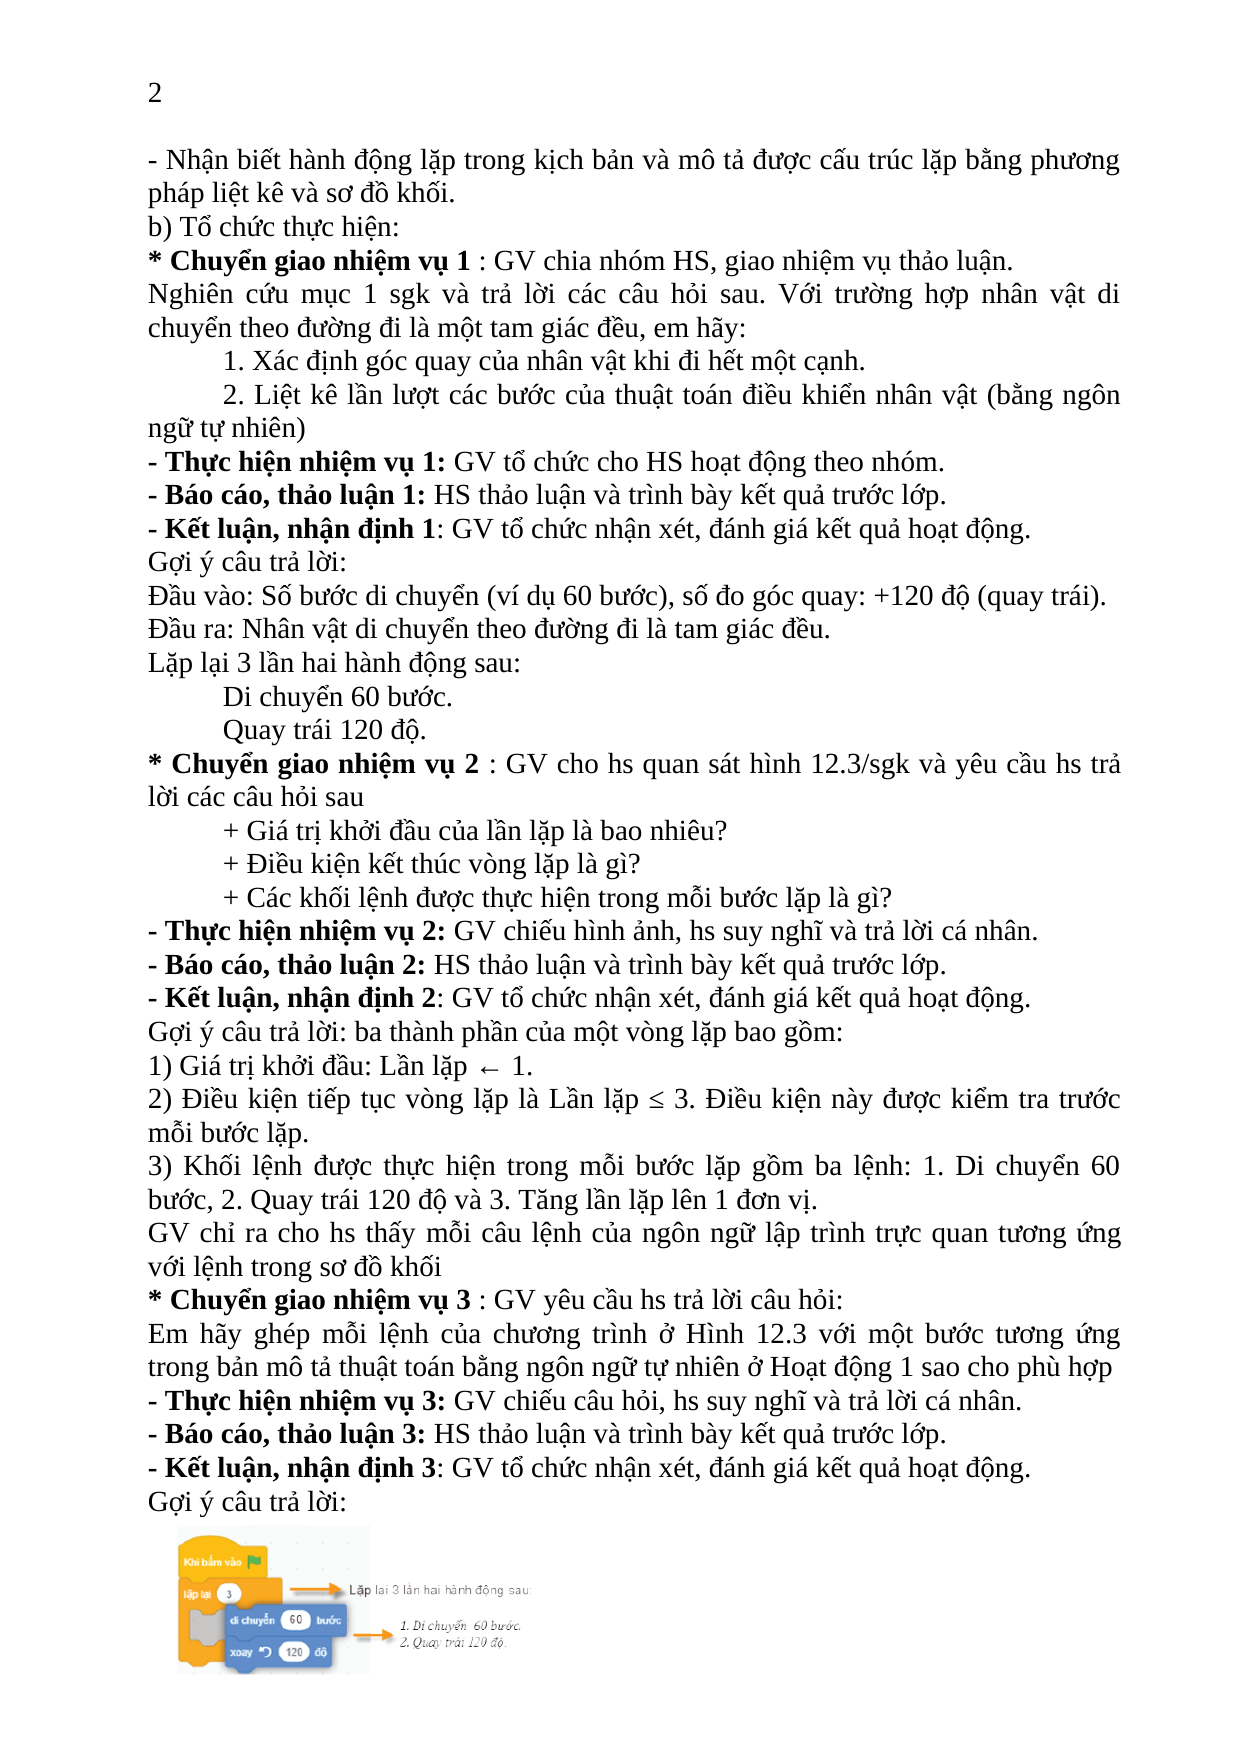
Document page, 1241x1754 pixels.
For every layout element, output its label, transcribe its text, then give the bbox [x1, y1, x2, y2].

text + Giá trị khởi đầu của lần lặp là bao nhiêu? [148, 813, 1122, 846]
text 1) Giá trị khởi đầu: Lần lặp ← 1. [148, 1048, 1122, 1081]
text Em hãy ghép mỗi lệnh của chương trình ở Hình 12.3 với một bước tương ứng trong bản mô tả thuật toán bằng ngôn ngữ tự nhiên ở Hoạt động 1 sao cho phù hợp [148, 1316, 1122, 1383]
text 2. Liệt kê lần lượt các bước của thuật toán điều khiển nhân vật (bằng ngôn ngữ tự nhiên) [148, 377, 1122, 444]
text - Kết luận, nhận định 2: GV tổ chức nhận xét, đánh giá kết quả hoạt động. [148, 981, 1122, 1014]
text Di chuyển 60 bước. [148, 679, 1122, 712]
text Quay trái 120 độ. [148, 712, 1122, 746]
text * Chuyển giao nhiệm vụ 3 : GV yêu cầu hs trả lời câu hỏi: [148, 1282, 1122, 1316]
text Gợi ý câu trả lời: ba thành phần của một vòng lặp bao gồm: [148, 1014, 1122, 1048]
text 3) Khối lệnh được thực hiện trong mỗi bước lặp gồm ba lệnh: 1. Di chuyển 60 bước, 2. Quay trái 120 độ và 3. Tăng lần lặp lên 1 đơn vị. [148, 1148, 1122, 1215]
text + Các khối lệnh được thực hiện trong mỗi bước lặp là gì? [148, 880, 1122, 913]
text 1. Xác định góc quay của nhân vật khi đi hết một cạnh. [148, 343, 1122, 377]
text 2) Điều kiện tiếp tục vòng lặp là Lần lặp ≤ 3. Điều kiện này được kiểm tra trước mỗi bước lặp. [148, 1081, 1122, 1148]
text + Điều kiện kết thúc vòng lặp là gì? [148, 846, 1122, 880]
text - Báo cáo, thảo luận 1: HS thảo luận và trình bày kết quả trước lớp. [148, 477, 1122, 511]
text Lặp lại 3 lần hai hành động sau: [148, 645, 1122, 679]
text * Chuyển giao nhiệm vụ 1 : GV chia nhóm HS, giao nhiệm vụ thảo luận. [148, 243, 1122, 276]
text b) Tổ chức thực hiện: [148, 209, 1122, 243]
text * Chuyển giao nhiệm vụ 2 : GV cho hs quan sát hình 12.3/sgk và yêu cầu hs trả lời các câu hỏi sau [148, 746, 1122, 813]
text - Thực hiện nhiệm vụ 1: GV tổ chức cho HS hoạt động theo nhóm. [148, 444, 1122, 477]
text Đầu vào: Số bước di chuyển (ví dụ 60 bước), số đo góc quay: +120 độ (quay trái). [148, 578, 1122, 612]
text - Kết luận, nhận định 1: GV tổ chức nhận xét, đánh giá kết quả hoạt động. [148, 511, 1122, 544]
text GV chỉ ra cho hs thấy mỗi câu lệnh của ngôn ngữ lập trình trực quan tương ứng với lệnh trong sơ đồ khối [148, 1215, 1122, 1282]
text - Thực hiện nhiệm vụ 2: GV chiếu hình ảnh, hs suy nghĩ và trả lời cá nhân. [148, 913, 1122, 947]
text - Kết luận, nhận định 3: GV tổ chức nhận xét, đánh giá kết quả hoạt động. [148, 1450, 1122, 1484]
text - Báo cáo, thảo luận 2: HS thảo luận và trình bày kết quả trước lớp. [148, 947, 1122, 981]
text Đầu ra: Nhân vật di chuyển theo đường đi là tam giác đều. [148, 612, 1122, 645]
text - Nhận biết hành động lặp trong kịch bản và mô tả được cấu trúc lặp bằng phương pháp liệt kê và sơ đồ khối. [148, 142, 1122, 209]
text Gợi ý câu trả lời: [148, 1484, 1122, 1517]
text - Thực hiện nhiệm vụ 3: GV chiếu câu hỏi, hs suy nghĩ và trả lời cá nhân. [148, 1383, 1122, 1417]
text Nghiên cứu mục 1 sgk và trả lời các câu hỏi sau. Với trường hợp nhân vật di chuyển theo đường đi là một tam giác đều, em hãy: [148, 276, 1122, 343]
picture [147, 1517, 573, 1675]
text - Báo cáo, thảo luận 3: HS thảo luận và trình bày kết quả trước lớp. [148, 1417, 1122, 1450]
text Gợi ý câu trả lời: [148, 544, 1122, 578]
